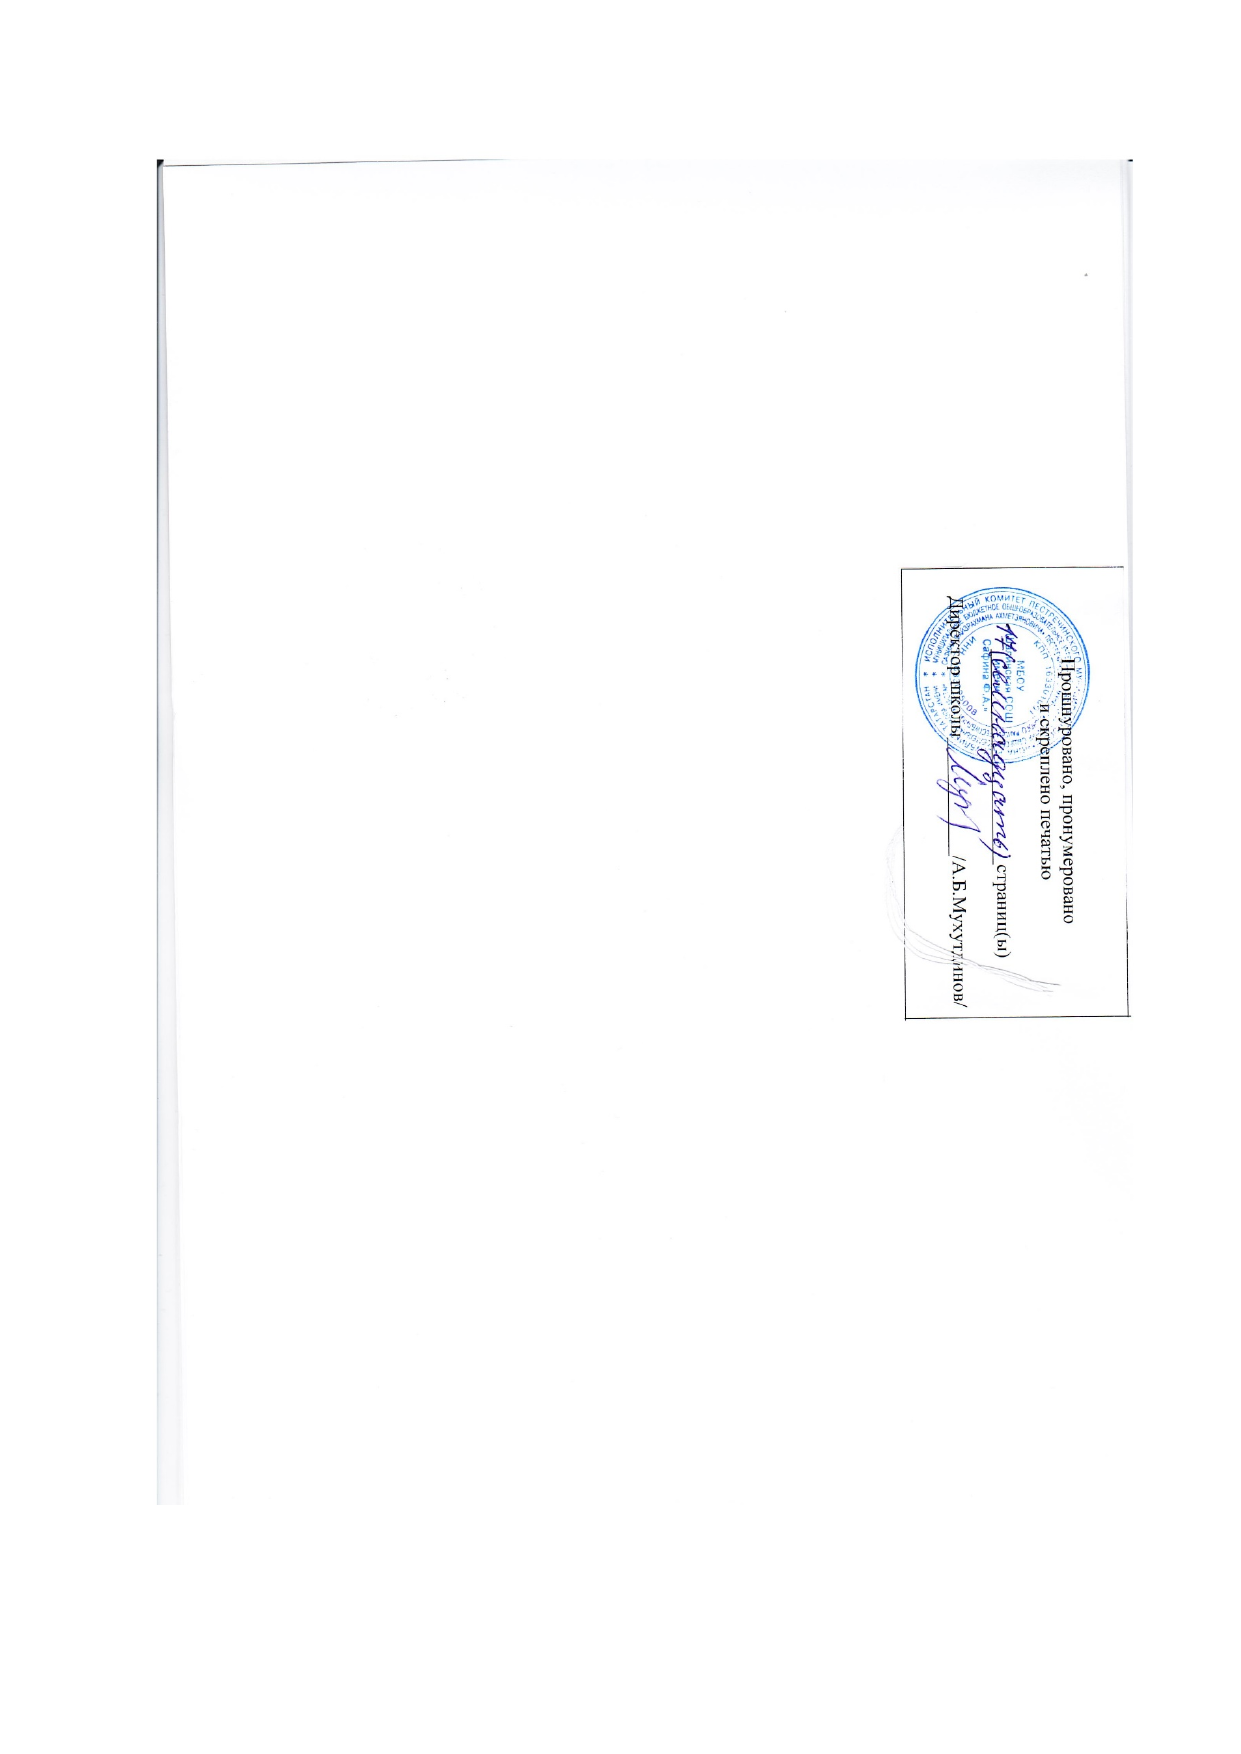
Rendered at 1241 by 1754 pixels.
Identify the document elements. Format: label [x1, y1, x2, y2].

picture [150, 150, 1134, 1505]
